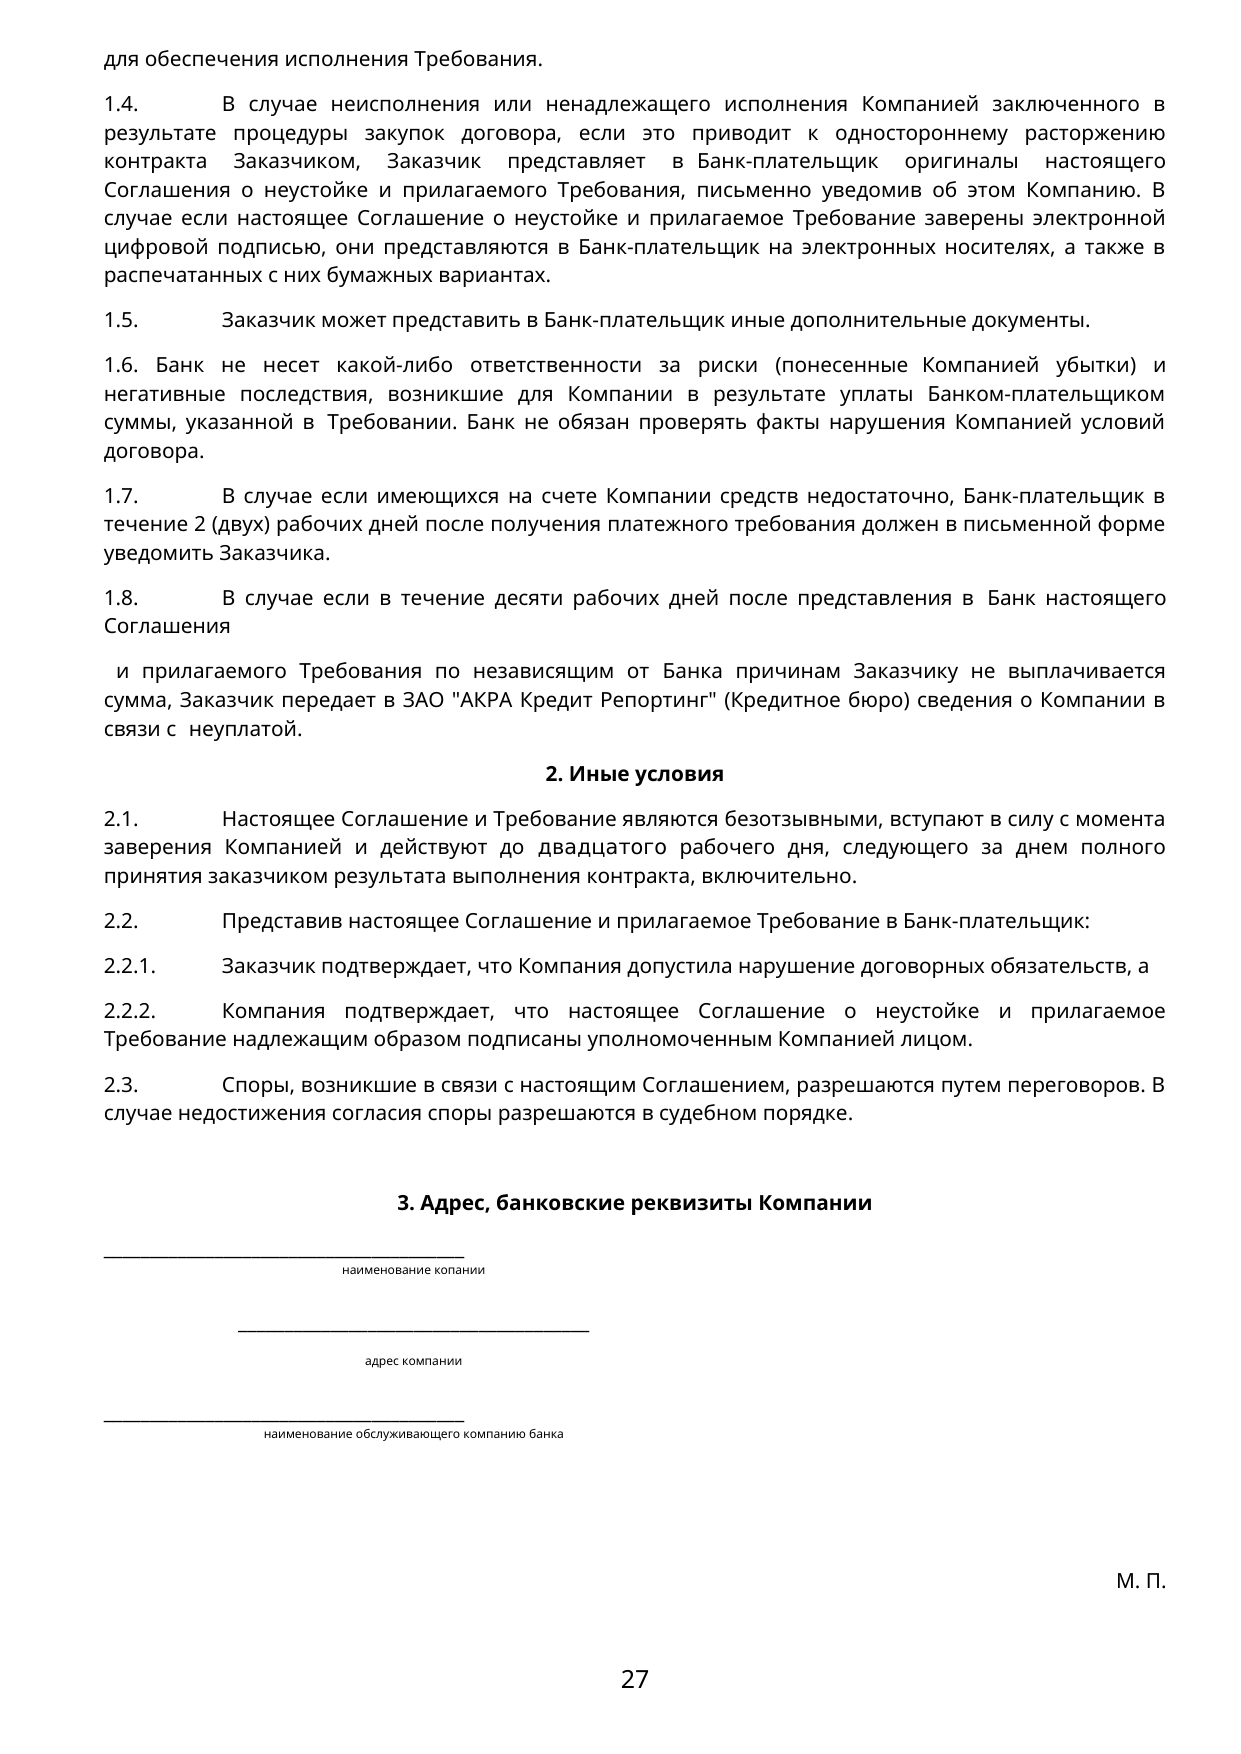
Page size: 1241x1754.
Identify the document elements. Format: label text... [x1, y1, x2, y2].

text 3. Адрес, банковские реквизиты Компании [103, 1188, 1166, 1217]
text наименование копании [103, 1262, 724, 1290]
text ______________________________________ [103, 1307, 724, 1335]
text _______________________________________ [103, 1397, 1166, 1426]
text 2. Иные условия [103, 759, 1166, 787]
text адрес компании [103, 1352, 724, 1381]
text 1.5. Заказчик может представить в Банк-плательщик иные дополнительные документы. [103, 305, 1166, 334]
text М. П. [103, 1566, 1166, 1594]
text 1.4. В случае неисполнения или ненадлежащего исполнения Компанией заключенного в результате процедуры закупок договора, если это приводит к одностороннему расторжению контракта Заказчиком, Заказчик представляет в Банк-плательщик оригиналы настоящего Соглашения о неустойке и прилагаемого Требования, письменно уведомив об этом Компанию. В случае если настоящее Соглашение о неустойке и прилагаемое Требование заверены электронной цифровой подписью, они представляются в Банк-плательщик на электронных носителях, а также в распечатанных с них бумажных вариантах. [103, 89, 1166, 289]
text и прилагаемого Требования по независящим от Банка причинам Заказчику не выплачивается сумма, Заказчик передает в ЗАО "АКРА Кредит Репортинг" (Кредитное бюро) сведения о Компании в связи с неуплатой. [103, 657, 1166, 742]
text 2.2.2. Компания подтверждает, что настоящее Соглашение о неустойке и прилагаемое Требование надлежащим образом подписаны уполномоченным Компанией лицом. [103, 996, 1166, 1053]
text 1.7. В случае если имеющихся на счете Компании средств недостаточно, Банк-плательщик в течение 2 (двух) рабочих дней после получения платежного требования должен в письменной форме уведомить Заказчика. [103, 481, 1166, 566]
text наименование обслуживающего компанию банка [103, 1426, 724, 1454]
text 2.1. Настоящее Соглашение и Требование являются безотзывными, вступают в силу с момента заверения Компанией и действуют до двадцатого рабочего дня, следующего за днем полного принятия заказчиком результата выполнения контракта, включительно. [103, 804, 1166, 889]
text 1.6. Банк не несет какой-либо ответственности за риски (понесенные Компанией убытки) и негативные последствия, возникшие для Компании в результате уплаты Банком-плательщиком суммы, указанной в Требовании. Банк не обязан проверять факты нарушения Компанией условий договора. [103, 350, 1166, 464]
text _______________________________________ [103, 1233, 1166, 1262]
text 2.2. Представив настоящее Соглашение и прилагаемое Требование в Банк-плательщик: [103, 906, 1166, 934]
text 2.2.1. Заказчик подтверждает, что Компания допустила нарушение договорных обязательств, а [103, 951, 1166, 979]
text 1.8. В случае если в течение десяти рабочих дней после представления в Банк настоящего Соглашения [103, 583, 1166, 640]
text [103, 44, 1166, 73]
text 2.3. Споры, возникшие в связи с настоящим Соглашением, разрешаются путем переговоров. В случае недостижения согласия споры разрешаются в судебном порядке. [103, 1070, 1166, 1127]
